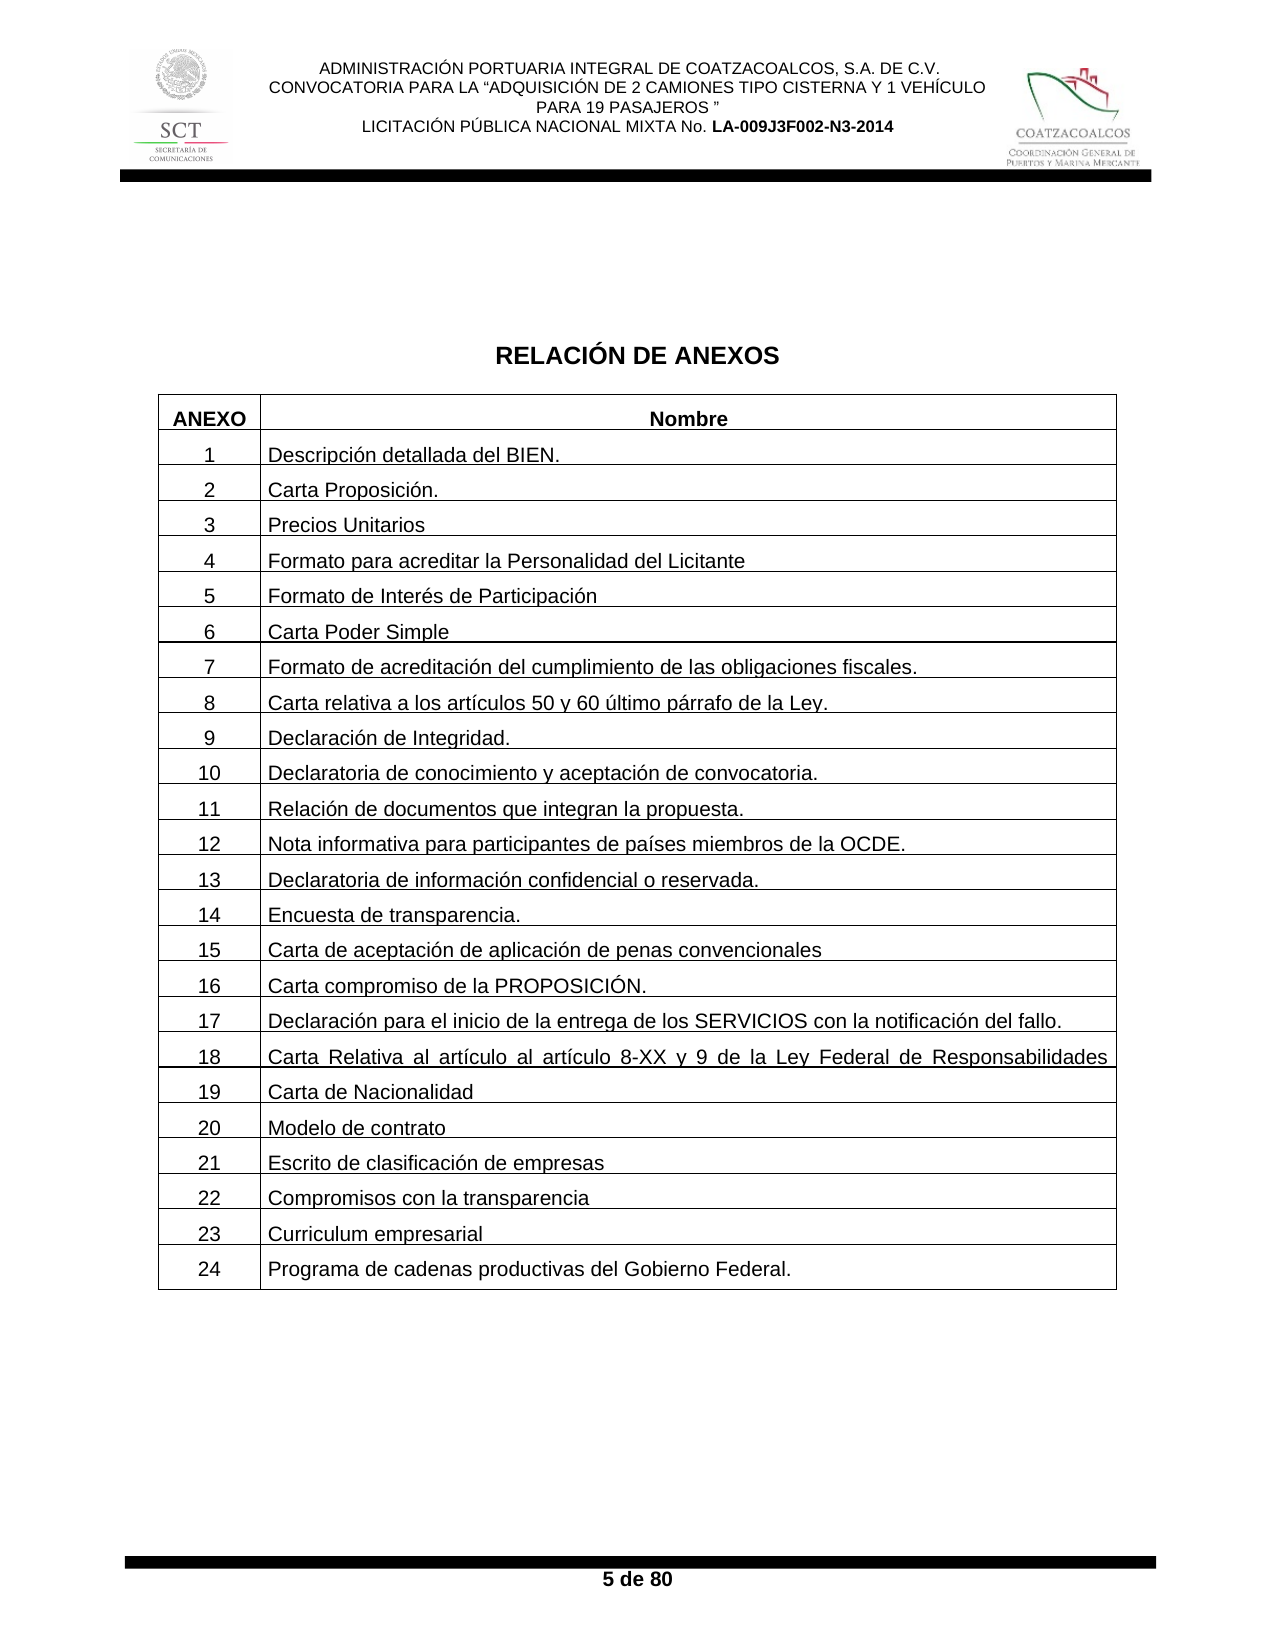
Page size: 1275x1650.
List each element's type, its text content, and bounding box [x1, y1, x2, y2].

table_header ANEXO [159, 395, 260, 429]
table_cell Declaratoria de conocimiento y aceptación de convocatoria. [261, 749, 1116, 783]
table_cell 14 [159, 890, 260, 925]
table_cell 6 [159, 607, 260, 641]
table_cell Carta Poder Simple [261, 607, 1116, 641]
table_cell Formato de Interés de Participación [261, 572, 1116, 606]
table_cell 5 [159, 572, 260, 606]
table_cell 23 [159, 1209, 260, 1243]
table_cell Relación de documentos que integran la propuesta. [261, 784, 1116, 818]
table_cell Curriculum empresarial [261, 1209, 1116, 1243]
table_cell Carta relativa a los artículos 50 y 60 último párrafo de la Ley. [261, 678, 1116, 712]
table_cell 7 [159, 643, 260, 677]
table_cell 24 [159, 1245, 260, 1288]
table_cell 16 [159, 961, 260, 996]
table_cell Modelo de contrato [261, 1103, 1116, 1137]
table_cell 18 [159, 1032, 260, 1066]
table_cell 21 [159, 1138, 260, 1173]
table_cell 4 [159, 536, 260, 571]
table_cell 12 [159, 820, 260, 854]
text RELACIÓN DE ANEXOS [118, 341, 1157, 369]
table_cell Carta Relativa al artículo al artículo 8-XX y 9 de la Ley Federal de Responsabilidades administrativas de los Servidores Públicos. [261, 1032, 1116, 1066]
table_cell Nota informativa para participantes de países miembros de la OCDE. [261, 820, 1116, 854]
table_cell 1 [159, 430, 260, 464]
table_cell Programa de cadenas productivas del Gobierno Federal. [261, 1245, 1116, 1288]
table_cell 11 [159, 784, 260, 818]
table_cell Declaración de Integridad. [261, 713, 1116, 748]
table_cell Carta de Nacionalidad [261, 1068, 1116, 1102]
table_cell 9 [159, 713, 260, 748]
table_cell Declaratoria de información confidencial o reservada. [261, 855, 1116, 889]
table_cell 13 [159, 855, 260, 889]
table_cell Carta de aceptación de aplicación de penas convencionales [261, 926, 1116, 960]
table_cell 20 [159, 1103, 260, 1137]
table_cell 15 [159, 926, 260, 960]
table_cell 22 [159, 1174, 260, 1208]
table_cell 17 [159, 997, 260, 1031]
table_cell Descripción detallada del BIEN. [261, 430, 1116, 464]
table_cell 8 [159, 678, 260, 712]
picture [1006, 68, 1140, 168]
table_cell 2 [159, 465, 260, 500]
table_cell Declaración para el inicio de la entrega de los SERVICIOS con la notificación del fallo. [261, 997, 1116, 1031]
table_cell 3 [159, 501, 260, 535]
table_cell Carta Proposición. [261, 465, 1116, 500]
table_cell 10 [159, 749, 260, 783]
picture [129, 49, 233, 164]
table_cell Compromisos con la transparencia [261, 1174, 1116, 1208]
table_cell Escrito de clasificación de empresas [261, 1138, 1116, 1173]
table_cell Precios Unitarios [261, 501, 1116, 535]
table_cell Formato de acreditación del cumplimiento de las obligaciones fiscales. [261, 643, 1116, 677]
table_header Nombre [261, 395, 1116, 429]
table_cell 19 [159, 1068, 260, 1102]
table_cell Formato para acreditar la Personalidad del Licitante [261, 536, 1116, 571]
table_cell Encuesta de transparencia. [261, 890, 1116, 925]
table_cell Carta compromiso de la PROPOSICIÓN. [261, 961, 1116, 996]
